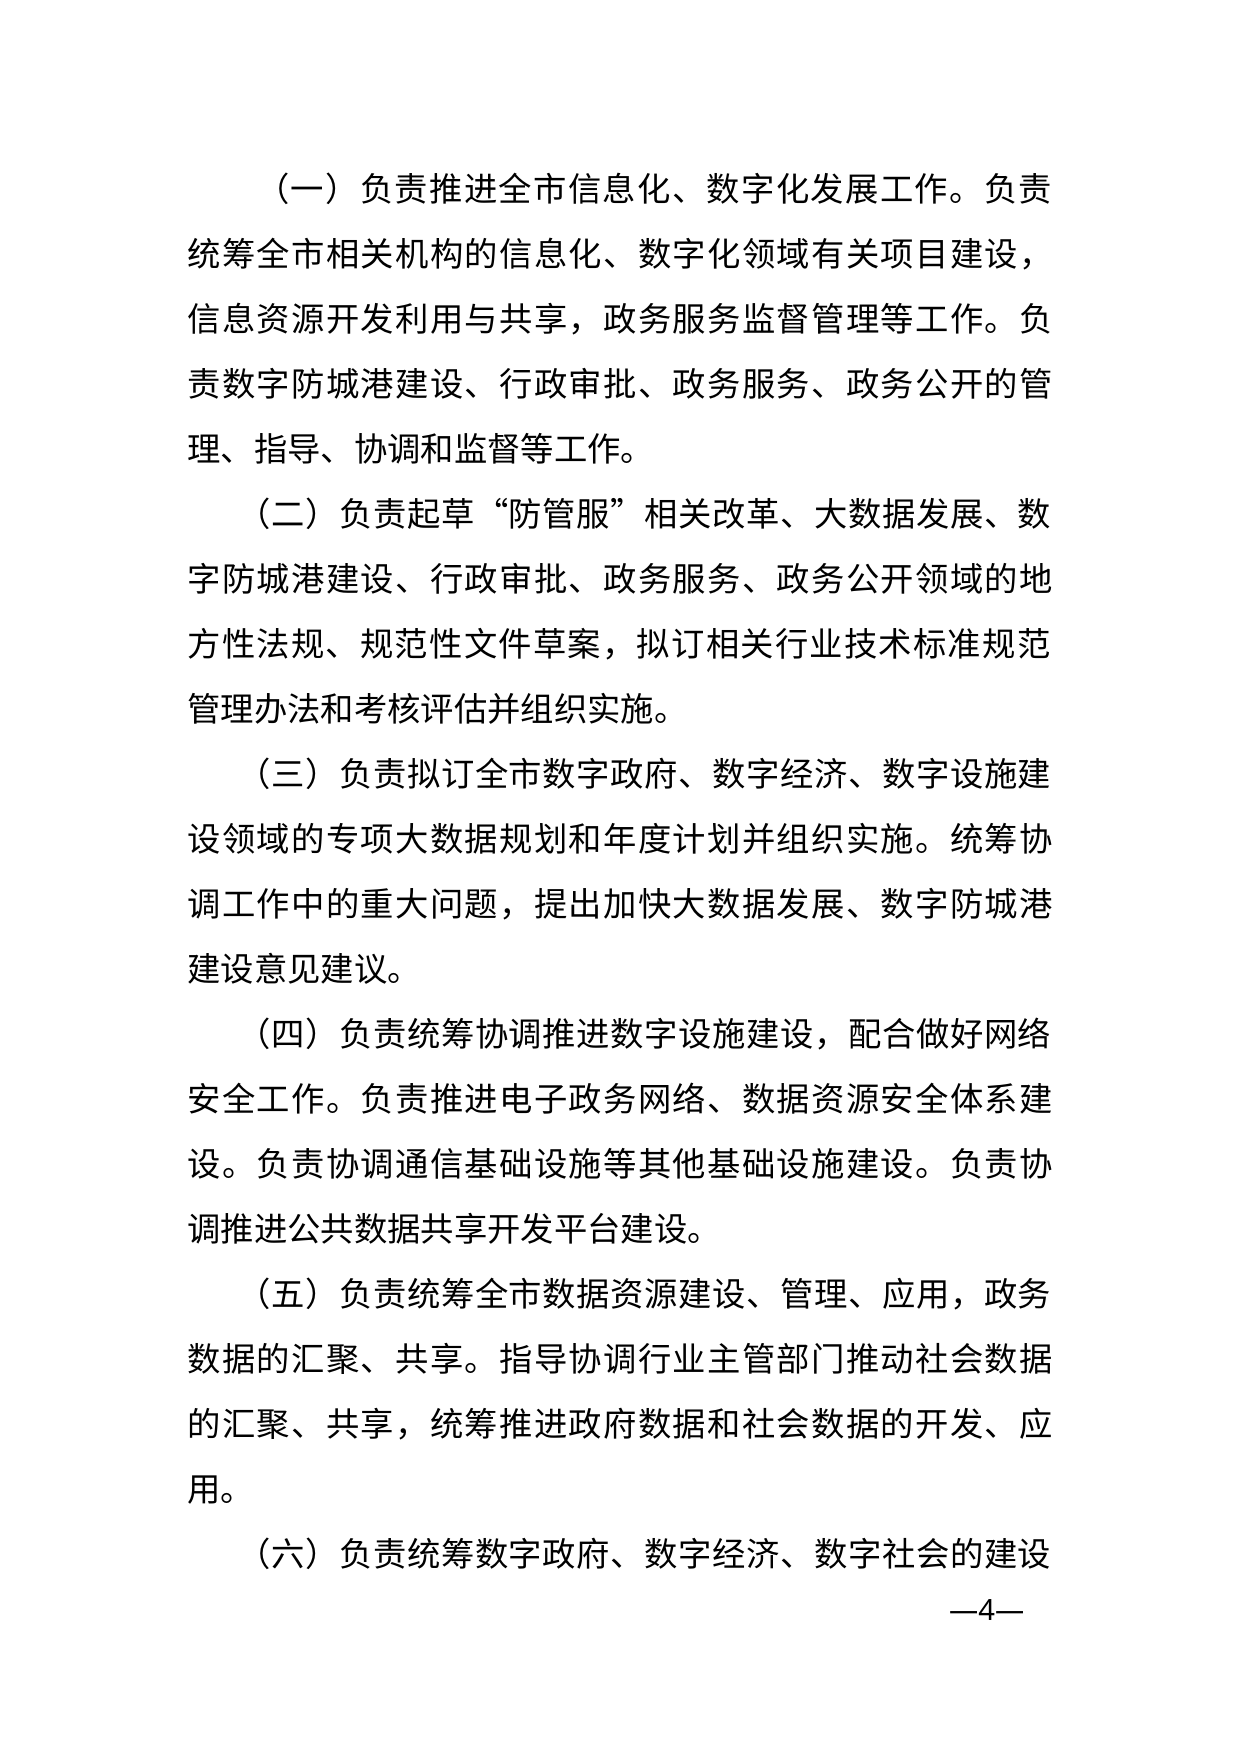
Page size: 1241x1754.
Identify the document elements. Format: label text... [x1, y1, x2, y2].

text （一）负责推进全市信息化、数字化发展工作。负责统筹全市相关机构的信息化、数字化领域有关项目建设，信息资源开发利用与共享，政务服务监督管理等工作。负责数字防城港建设、行政审批、政务服务、政务公开的管理、指导、协调和监督等工作。 [187, 155, 1053, 480]
text （四）负责统筹协调推进数字设施建设，配合做好网络安全工作。负责推进电子政务网络、数据资源安全体系建设。负责协调通信基础设施等其他基础设施建设。负责协调推进公共数据共享开发平台建设。 [187, 1000, 1053, 1260]
text （三）负责拟订全市数字政府、数字经济、数字设施建设领域的专项大数据规划和年度计划并组织实施。统筹协调工作中的重大问题，提出加快大数据发展、数字防城港建设意见建议。 [187, 740, 1053, 1000]
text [187, 1520, 1053, 1585]
text （五）负责统筹全市数据资源建设、管理、应用，政务数据的汇聚、共享。指导协调行业主管部门推动社会数据的汇聚、共享，统筹推进政府数据和社会数据的开发、应用。 [187, 1260, 1053, 1520]
text （二）负责起草“防管服”相关改革、大数据发展、数字防城港建设、行政审批、政务服务、政务公开领域的地方性法规、规范性文件草案，拟订相关行业技术标准规范、管理办法和考核评估并组织实施。 [187, 480, 1053, 740]
